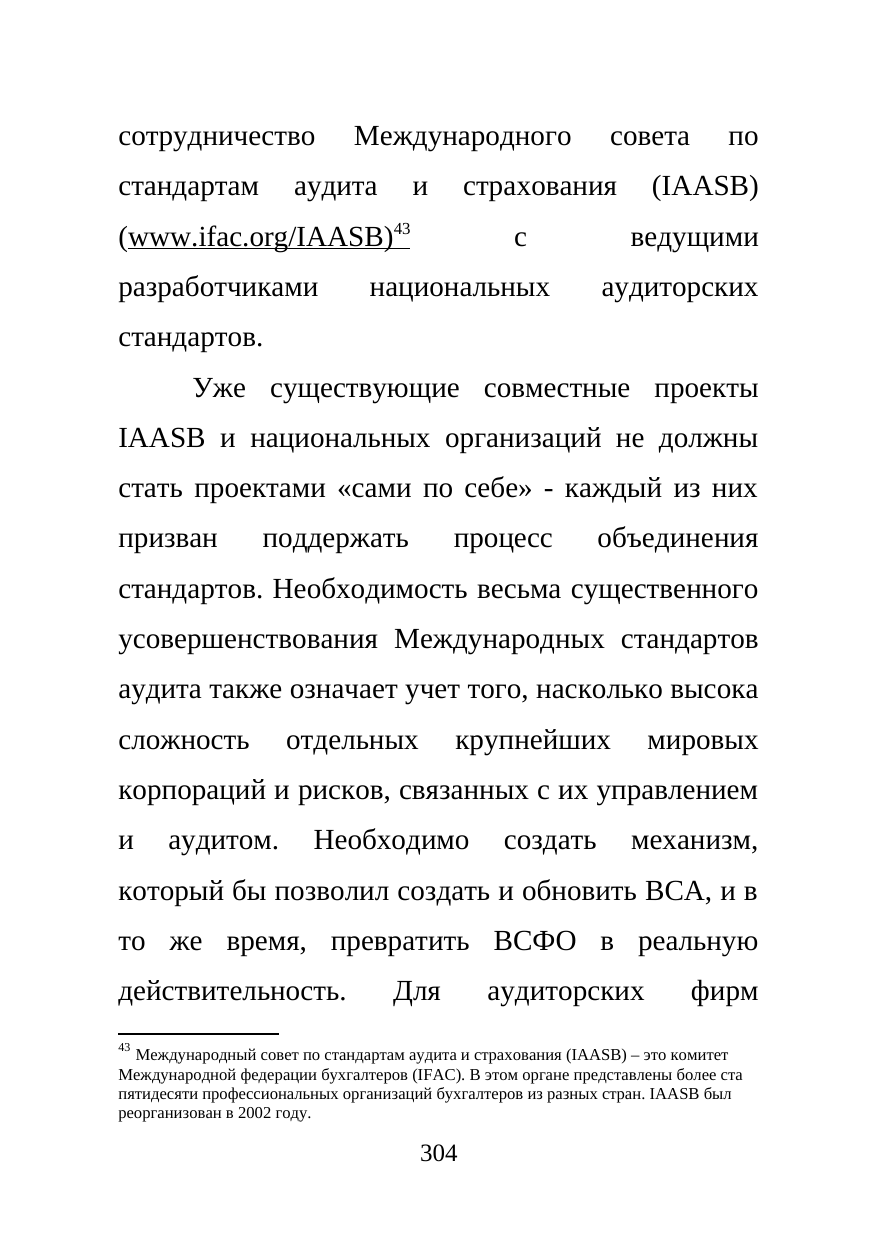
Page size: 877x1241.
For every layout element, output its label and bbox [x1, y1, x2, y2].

text [118, 118, 759, 353]
text [118, 370, 759, 1007]
